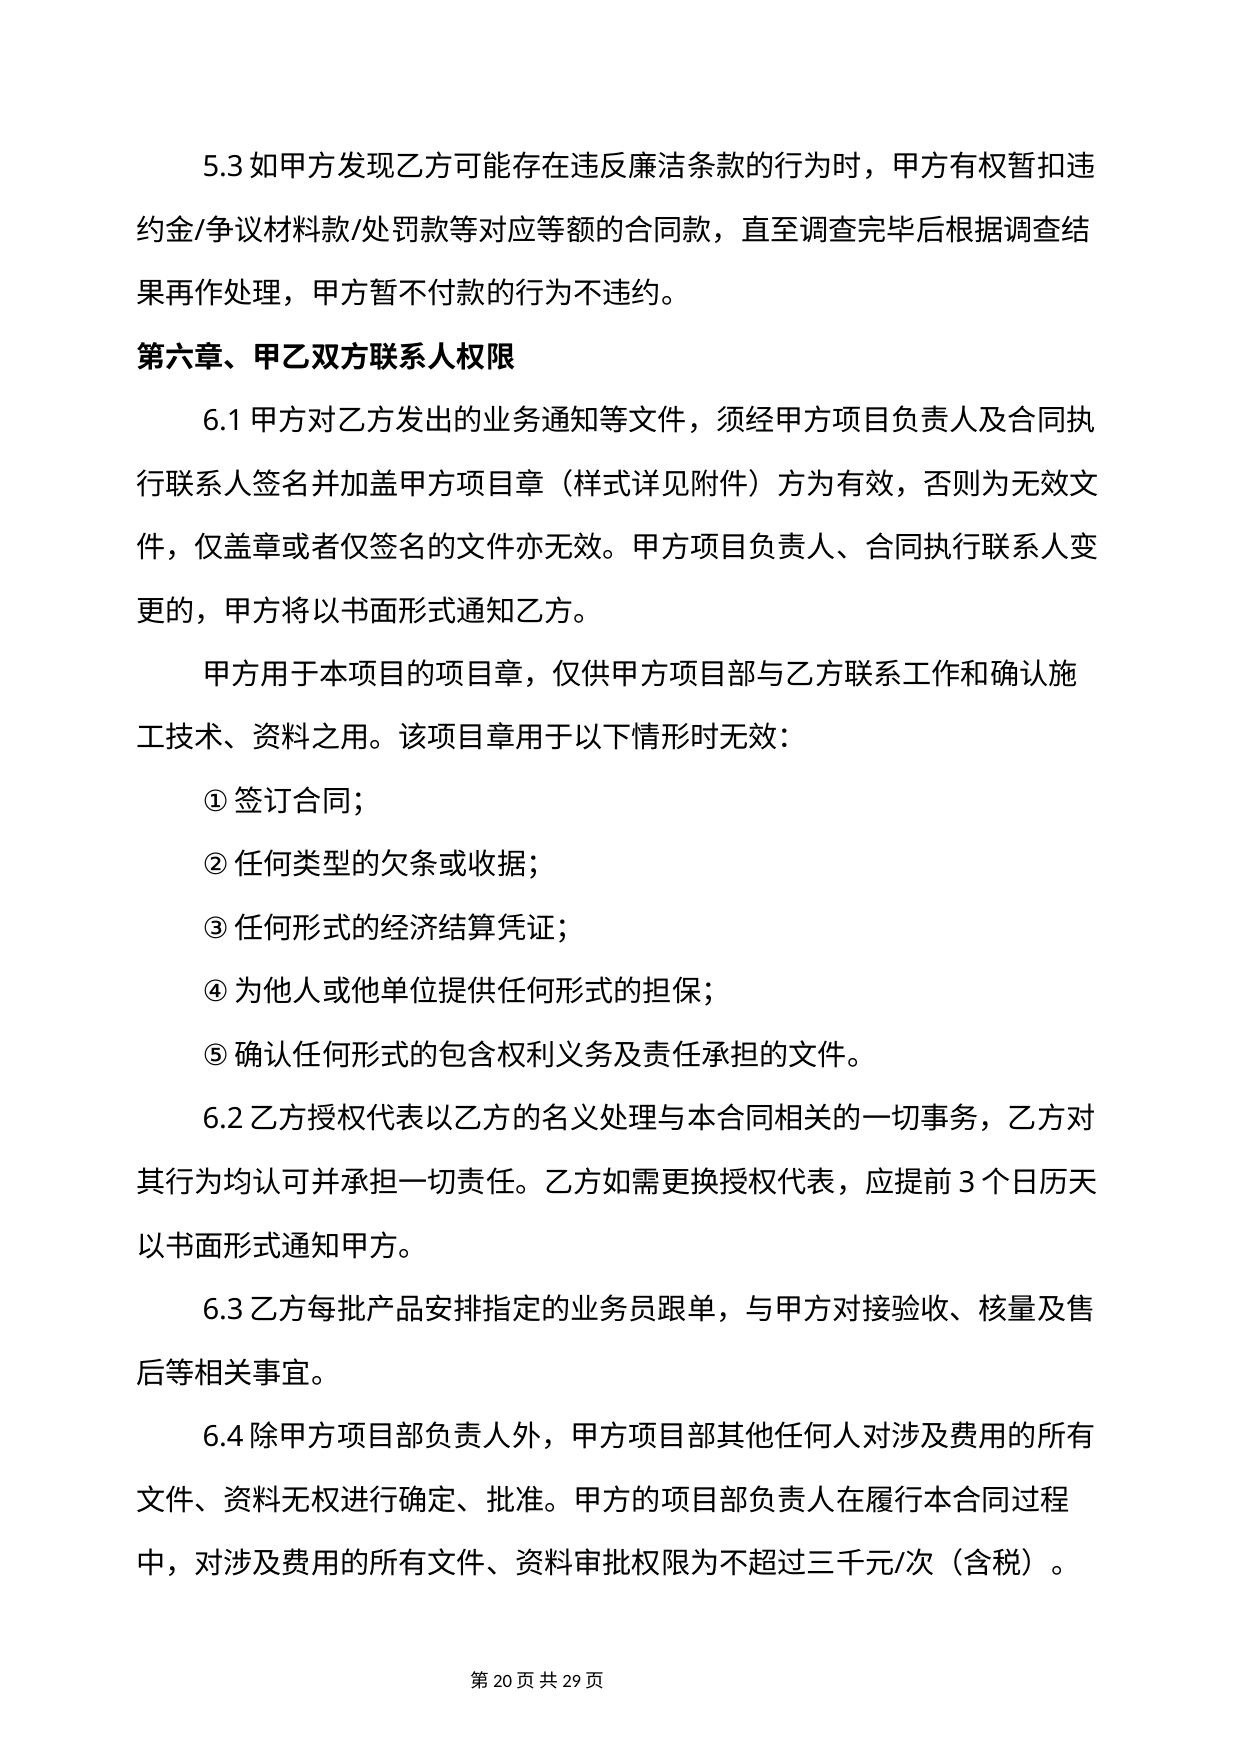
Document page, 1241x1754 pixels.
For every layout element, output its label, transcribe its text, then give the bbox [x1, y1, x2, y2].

list ③任何形式的经济结算凭证； [136, 904, 1104, 947]
text 第六章、甲乙双方联系人权限 [136, 333, 1104, 376]
list ⑤确认任何形式的包含权利义务及责任承担的文件。 [136, 1032, 1104, 1074]
list ①签订合同； [136, 777, 1104, 820]
list 甲方用于本项目的项目章，仅供甲方项目部与乙方联系工作和确认施工技术、资料之用。该项目章用于以下情形时无效： [136, 651, 1104, 756]
list 6.2乙方授权代表以乙方的名义处理与本合同相关的一切事务，乙方对其行为均认可并承担一切责任。乙方如需更换授权代表，应提前3个日历天以书面形式通知甲方。 [136, 1095, 1104, 1264]
list 6.3乙方每批产品安排指定的业务员跟单，与甲方对接验收、核量及售后等相关事宜。 [136, 1286, 1104, 1391]
list 6.1甲方对乙方发出的业务通知等文件，须经甲方项目负责人及合同执行联系人签名并加盖甲方项目章（样式详见附件）方为有效，否则为无效文件，仅盖章或者仅签名的文件亦无效。甲方项目负责人、合同执行联系人变更的，甲方将以书面形式通知乙方。 [136, 397, 1104, 629]
list ②任何类型的欠条或收据； [136, 841, 1104, 883]
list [136, 1413, 1104, 1582]
list 5.3如甲方发现乙方可能存在违反廉洁条款的行为时，甲方有权暂扣违约金/争议材料款/处罚款等对应等额的合同款，直至调查完毕后根据调查结果再作处理，甲方暂不付款的行为不违约。 [136, 143, 1104, 312]
list ④为他人或他单位提供任何形式的担保； [136, 968, 1104, 1010]
